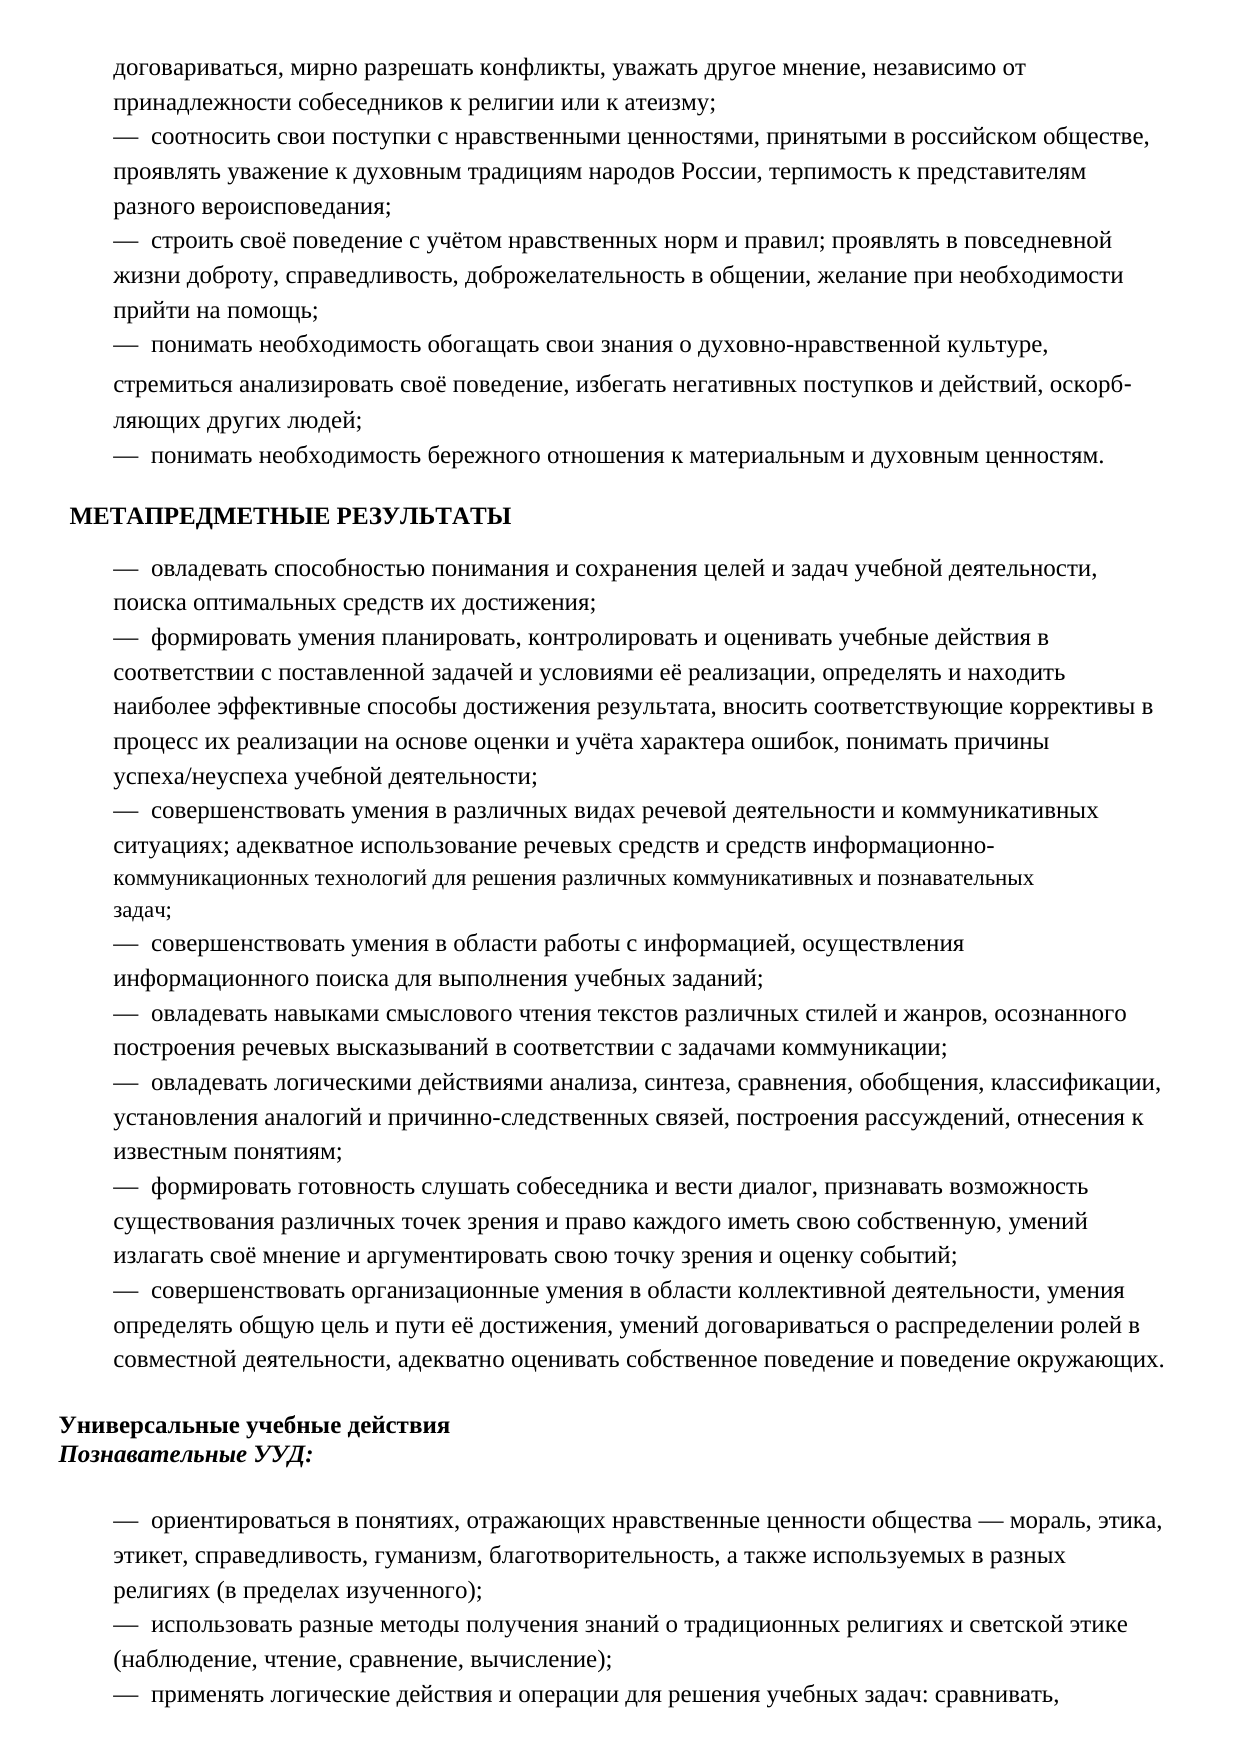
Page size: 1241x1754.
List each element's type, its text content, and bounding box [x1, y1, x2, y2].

list совершенствовать организационные умения в области коллективной деятельности, умения определять общую цель и пути её достижения, умений договариваться о распределении ролей в совместной деятельности, адекватно оценивать собственное поведение и поведение окружающих. [113, 1275, 1166, 1373]
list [113, 1679, 1067, 1707]
list ориентироваться в понятиях, отражающих нравственные ценности общества — мораль, этика, этикет, справедливость, гуманизм, благотворительность, а также используемых в разных религиях (в пределах изученного); [113, 1505, 1164, 1603]
subtitle Познавательные УУД: [58, 1439, 1182, 1468]
list формировать готовность слушать собеседника и вести диалог, признавать возможность существования различных точек зрения и право каждого иметь свою собственную, умений излагать своё мнение и аргументировать свою точку зрения и оценку событий; [113, 1171, 1089, 1269]
subtitle Универсальные учебные действия [58, 1410, 1182, 1439]
list понимать необходимость бережного отношения к материальным и духовным ценностям. [113, 440, 1182, 469]
list совершенствовать умения в различных видах речевой деятельности и коммуникативных ситуациях; адекватное использование речевых средств и средств информационно-коммуникационных технологий для решения различных коммуникативных и познавательных задач; [113, 796, 1100, 923]
list совершенствовать умения в области работы с информацией, осуществления информационного поиска для выполнения учебных заданий; [113, 928, 965, 992]
list строить своё поведение с учётом нравственных норм и правил; проявлять в повседневной жизни доброту, справедливость, доброжелательность в общении, желание при необходимости прийти на помощь; [113, 226, 1125, 324]
list использовать разные методы получения знаний о традиционных религиях и светской этике (наблюдение, чтение, сравнение, вычисление); [113, 1609, 1129, 1673]
list соотносить свои поступки с нравственными ценностями, принятыми в российском обществе, проявлять уважение к духовным традициям народов России, терпимость к представителям разного вероисповедания; [113, 121, 1151, 219]
list овладевать навыками смыслового чтения текстов различных стилей и жанров, осознанного построения речевых высказываний в соответствии с задачами коммуникации; [113, 998, 1128, 1061]
list понимать необходимость обогащать свои знания о духовно-нравственной культуре, стремиться анализировать своё поведение, избегать негативных поступков и действий, оскорб‐ ляющих других людей; [113, 329, 1133, 434]
subtitle МЕТАПРЕДМЕТНЫЕ РЕЗУЛЬТАТЫ [69, 501, 1182, 530]
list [113, 52, 1121, 116]
list формировать умения планировать, контролировать и оценивать учебные действия в соответствии с поставленной задачей и условиями её реализации, определять и находить наиболее эффективные способы достижения результата, вносить соответствующие коррективы в процесс их реализации на основе оценки и учёта характера ошибок, понимать причины успеха/неуспеха учебной деятельности; [113, 622, 1154, 789]
list овладевать логическими действиями анализа, синтеза, сравнения, обобщения, классификации, установления аналогий и причинно-следственных связей, построения рассуждений, отнесения к известным понятиям; [113, 1067, 1162, 1165]
list овладевать способностью понимания и сохранения целей и задач учебной деятельности, поиска оптимальных средств их достижения; [113, 553, 1099, 616]
